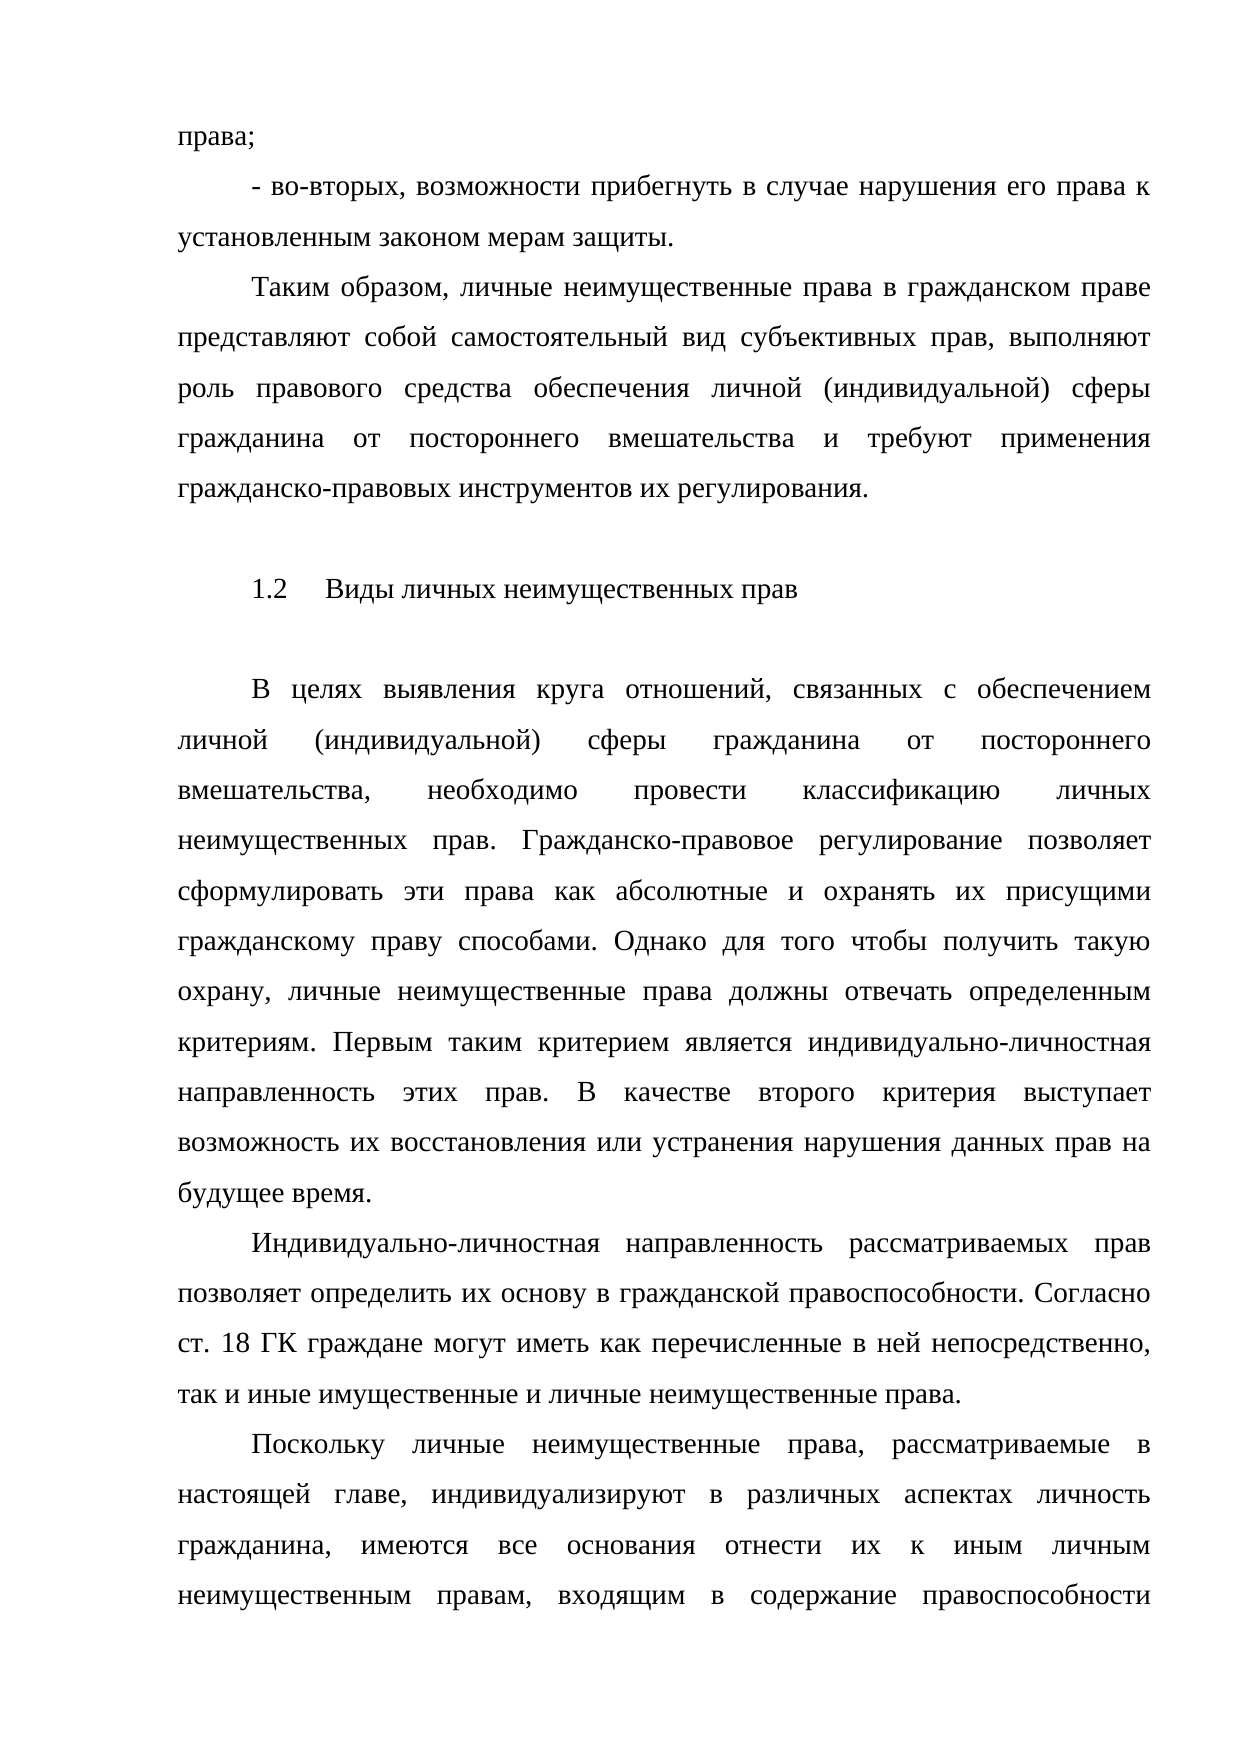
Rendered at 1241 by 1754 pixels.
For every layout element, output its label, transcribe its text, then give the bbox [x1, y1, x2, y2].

text - во-вторых, возможности прибегнуть в случае нарушения его права к установленным законом мерам защиты. [177, 168, 1152, 252]
list Таким образом, личные неимущественные права в гражданском праве представляют собой самостоятельный вид субъективных прав, выполняют роль правового средства обеспечения личной (индивидуальной) сферы гражданина от постороннего вмешательства и требуют применения гражданско-правовых инструментов их регулирования. [177, 269, 1152, 504]
list Индивидуально-личностная направленность рассматриваемых прав позволяет определить их основу в гражданской правоспособности. Согласно ст. 18 ГК граждане могут иметь как перечисленные в ней непосредственно, так и иные имущественные и личные неимущественные права. [177, 1225, 1152, 1409]
list В целях выявления круга отношений, связанных с обеспечением личной (индивидуальной) сферы гражданина от постороннего вмешательства, необходимо провести классификацию личных неимущественных прав. Гражданско-правовое регулирование позволяет сформулировать эти права как абсолютные и охранять их присущими гражданскому праву способами. Однако для того чтобы получить такую охрану, личные неимущественные права должны отвечать определенным критериям. Первым таким критерием является индивидуально-личностная направленность этих прав. В качестве второго критерия выступает возможность их восстановления или устранения нарушения данных прав на будущее время. [177, 672, 1152, 1208]
list Виды личных неимущественных прав [177, 571, 1152, 604]
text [177, 118, 1152, 152]
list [177, 1426, 1152, 1611]
